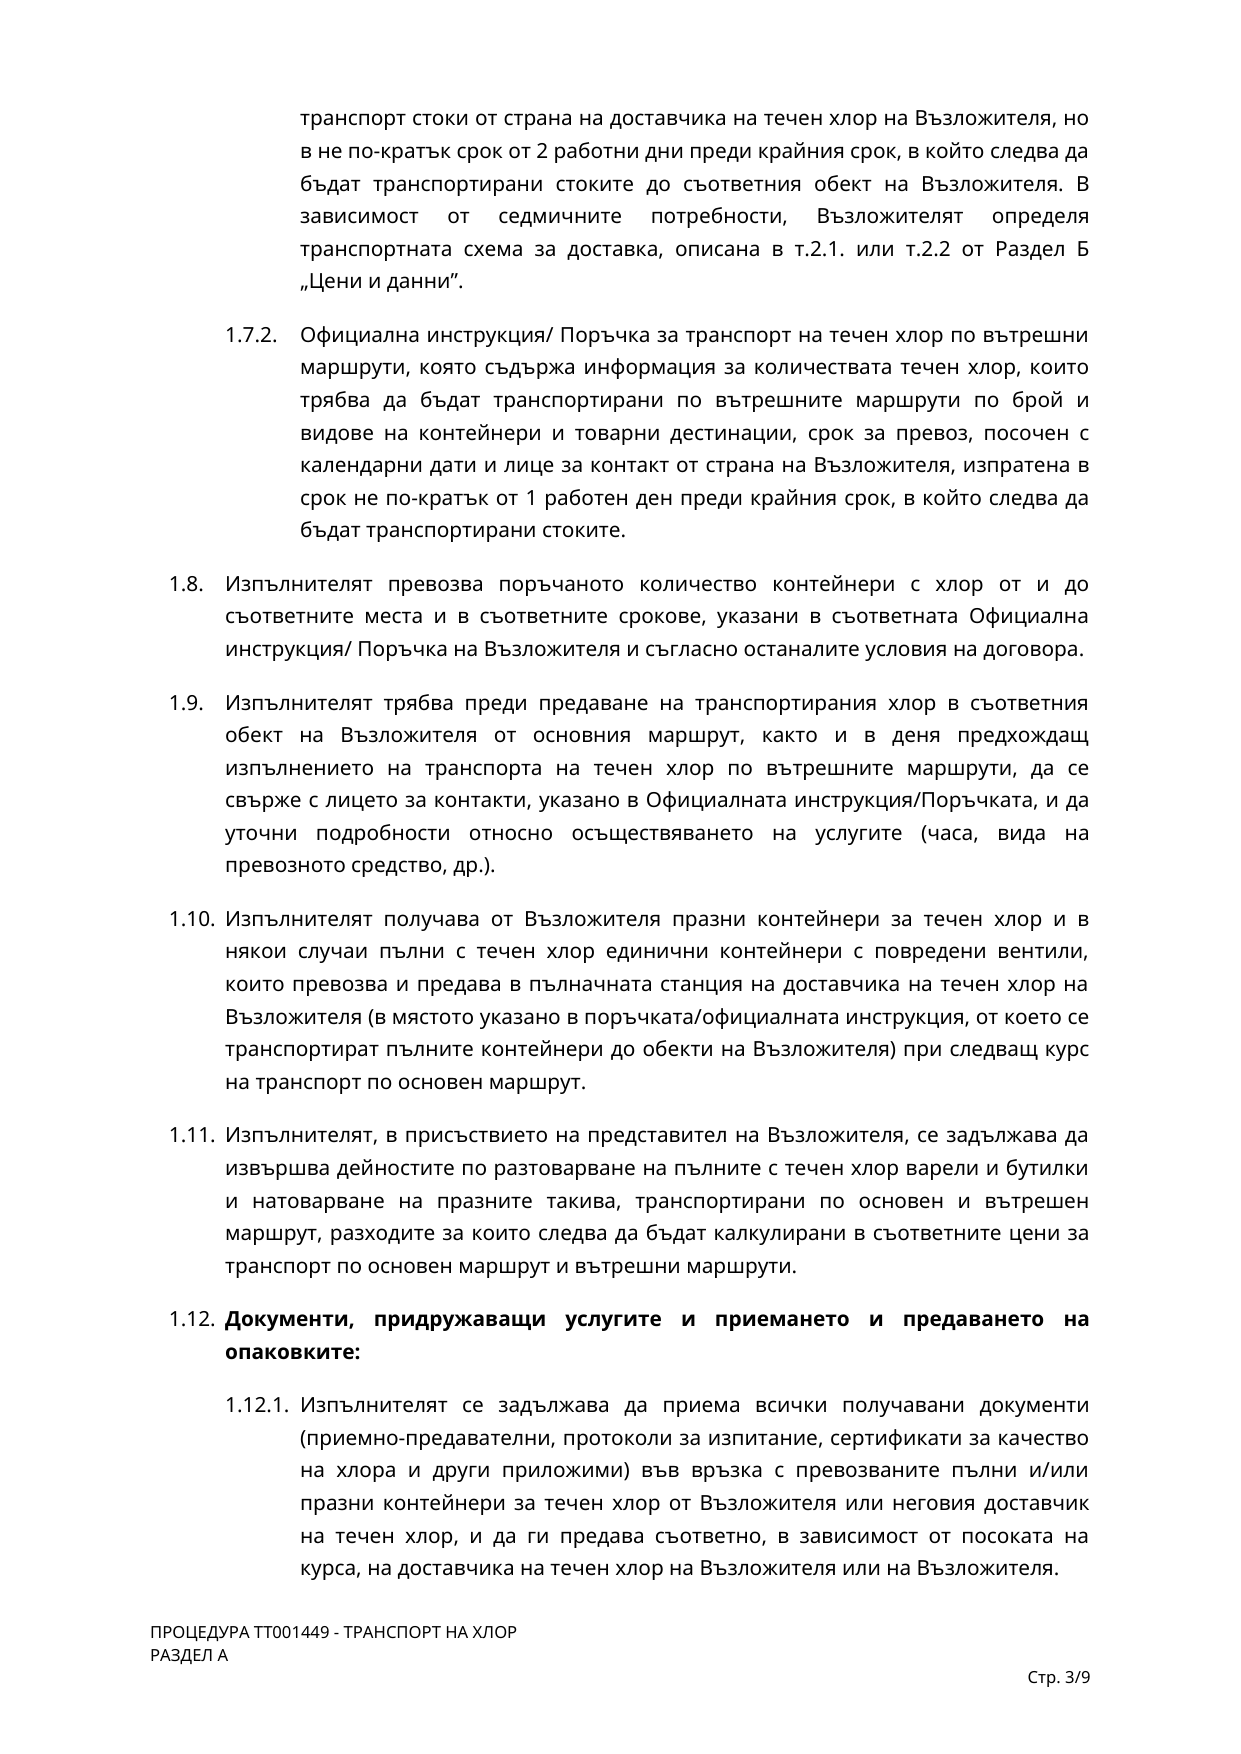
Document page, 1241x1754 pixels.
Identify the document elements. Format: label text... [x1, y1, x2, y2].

list Изпълнителят получава от Възложителя празни контейнери за течен хлор и в някои случаи пълни с течен хлор единични контейнери с повредени вентили, които превозва и предава в пълначната станция на доставчика на течен хлор на Възложителя (в мястото указано в поръчката/официалната инструкция, от което се транспортират пълните контейнери до обекти на Възложителя) при следващ курс на транспорт по основен маршрут. [169, 904, 1090, 1096]
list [225, 103, 1090, 295]
list Документи, придружаващи услугите и приемането и предаването на опаковките: [169, 1304, 1090, 1365]
list Изпълнителят превозва поръчаното количество контейнери с хлор от и до съответните места и в съответните срокове, указани в съответната Официална инструкция/ Поръчка на Възложителя и съгласно останалите условия на договора. [169, 569, 1090, 663]
list Изпълнителят, в присъствието на представител на Възложителя, се задължава да извършва дейностите по разтоварване на пълните с течен хлор варели и бутилки и натоварване на празните такива, транспортирани по основен и вътрешен маршрут, разходите за които следва да бъдат калкулирани в съответните цени за транспорт по основен маршрут и вътрешни маршрути. [169, 1121, 1090, 1279]
list Официална инструкция/ Поръчка за транспорт на течен хлор по вътрешни маршрути, която съдържа информация за количествата течен хлор, които трябва да бъдат транспортирани по вътрешните маршрути по брой и видове на контейнери и товарни дестинации, срок за превоз, посочен с календарни дати и лице за контакт от страна на Възложителя, изпратена в срок не по-кратък от 1 работен ден преди крайния срок, в който следва да бъдат транспортирани стоките. [225, 320, 1090, 544]
list Изпълнителят трябва преди предаване на транспортирания хлор в съответния обект на Възложителя от основния маршрут, както и в деня предхождащ изпълнението на транспорта на течен хлор по вътрешните маршрути, да се свърже с лицето за контакти, указано в Официалната инструкция/Поръчката, и да уточни подробности относно осъществяването на услугите (часа, вида на превозното средство, др.). [169, 688, 1090, 879]
list Изпълнителят се задължава да приема всички получавани документи (приемно-предавателни, протоколи за изпитание, сертификати за качество на хлора и други приложими) във връзка с превозваните пълни и/или празни контейнери за течен хлор от Възложителя или неговия доставчик на течен хлор, и да ги предава съответно, в зависимост от посоката на курса, на доставчика на течен хлор на Възложителя или на Възложителя. [225, 1390, 1090, 1582]
